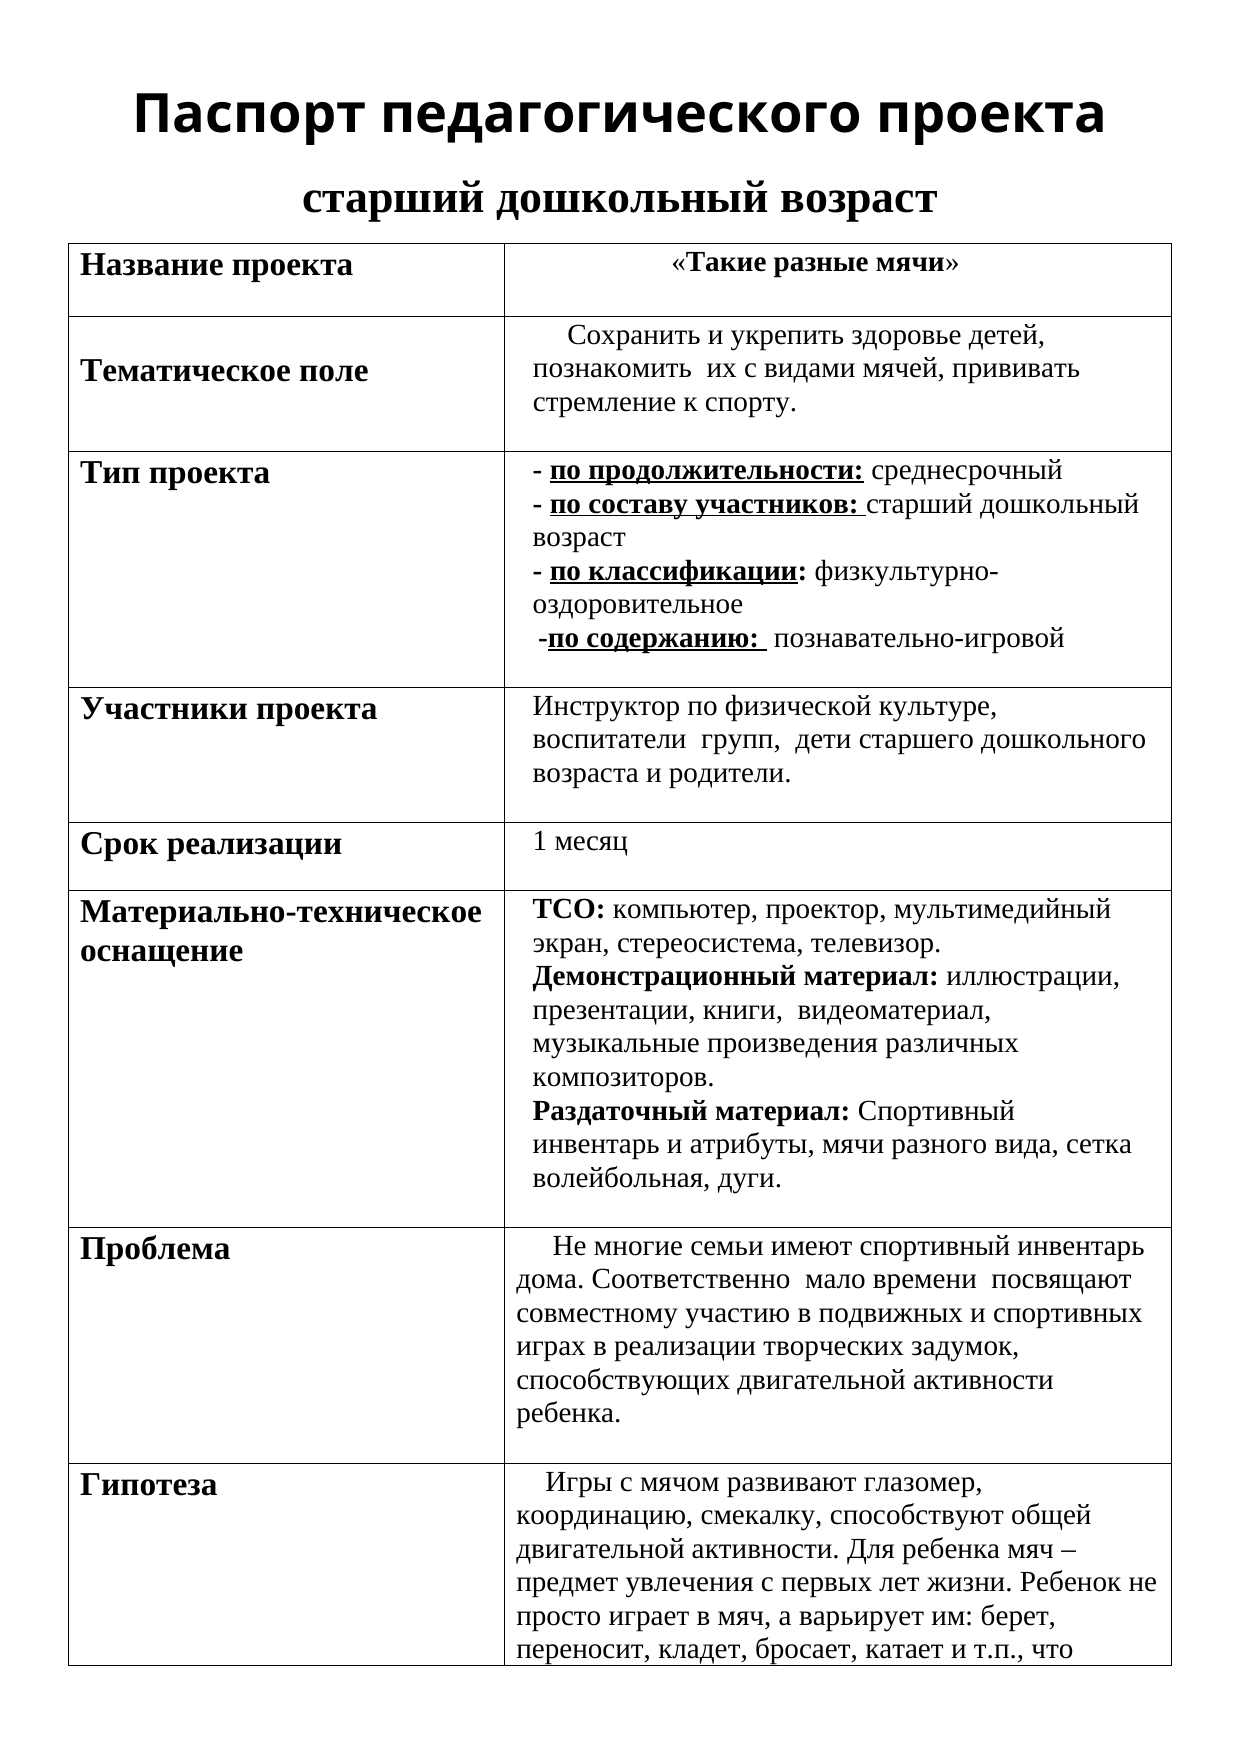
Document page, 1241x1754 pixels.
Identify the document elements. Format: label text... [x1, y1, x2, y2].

table_cell ТСО: компьютер, проектор, мультимедийный экран, стереосистема, телевизор. Демонстрационный материал: иллюстрации, презентации, книги, видеоматериал, музыкальные произведения различных композиторов. Раздаточный материал: Спортивный инвентарь и атрибуты, мячи разного вида, сетка волейбольная, дуги. [505, 891, 1171, 1227]
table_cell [505, 1464, 1171, 1665]
table_cell Материально-техническое оснащение [69, 891, 504, 1227]
text старший дошкольный возраст [75, 169, 1165, 222]
table_cell Срок реализации [69, 823, 504, 890]
table_cell Тематическое поле [69, 317, 504, 451]
table_cell Не многие семьи имеют спортивный инвентарь дома. Соответственно мало времени посвящают совместному участию в подвижных и спортивных играх в реализации творческих задумок, способствующих двигательной активности ребенка. [505, 1228, 1171, 1463]
text Паспорт педагогического проекта [75, 75, 1165, 149]
table_cell Сохранить и укрепить здоровье детей, познакомить их с видами мячей, прививать стремление к спорту. [505, 317, 1171, 451]
table_cell 1 месяц [505, 823, 1171, 890]
table_cell Инструктор по физической культуре, воспитатели групп, дети старшего дошкольного возраста и родители. [505, 688, 1171, 822]
table_header Название проекта [69, 244, 504, 316]
table_cell Тип проекта [69, 452, 504, 687]
table_cell Проблема [69, 1228, 504, 1463]
table_cell Гипотеза [69, 1464, 504, 1665]
table_cell Участники проекта [69, 688, 504, 822]
table_cell - по продолжительности: среднесрочный - по составу участников: старший дошкольный возраст - по классификации: физкультурно-оздоровительное -по содержанию: познавательно-игровой [505, 452, 1171, 687]
table_header «Такие разные мячи» [505, 244, 1171, 316]
